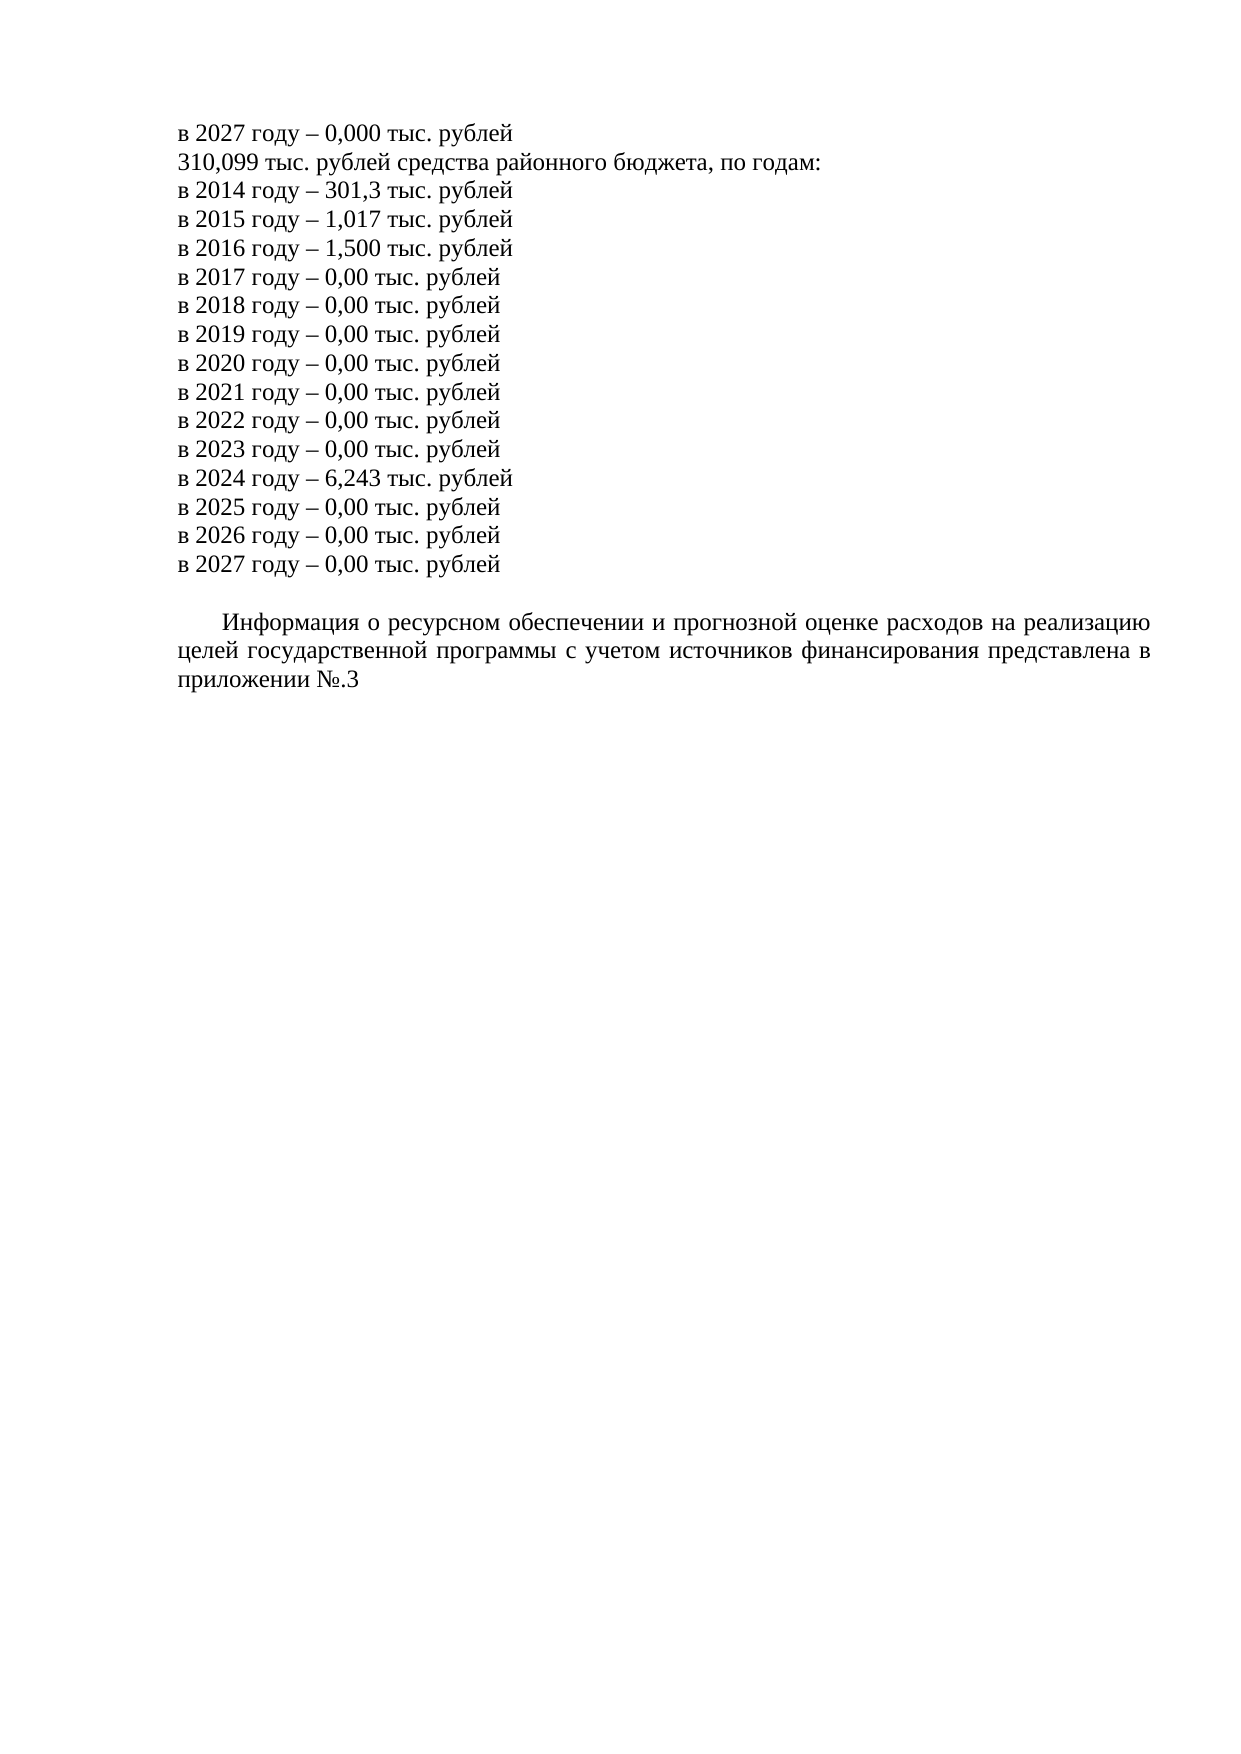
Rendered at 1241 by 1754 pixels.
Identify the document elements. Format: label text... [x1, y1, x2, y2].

text в 2026 году – 0,00 тыс. рублей [177, 521, 1152, 549]
text в 2020 году – 0,00 тыс. рублей [177, 348, 1152, 377]
text в 2017 году – 0,00 тыс. рублей [177, 262, 1152, 291]
text в 2015 году – 1,017 тыс. рублей [177, 204, 1152, 233]
text в 2019 году – 0,00 тыс. рублей [177, 319, 1152, 348]
text в 2027 году – 0,00 тыс. рублей [177, 549, 1152, 578]
text в 2022 году – 0,00 тыс. рублей [177, 406, 1152, 434]
text в 2018 году – 0,00 тыс. рублей [177, 291, 1152, 319]
text в 2023 году – 0,00 тыс. рублей [177, 434, 1152, 463]
text в 2027 году – 0,000 тыс. рублей [177, 118, 1152, 147]
text в 2024 году – 6,243 тыс. рублей [177, 463, 1152, 492]
text в 2021 году – 0,00 тыс. рублей [177, 377, 1152, 406]
text 310,099 тыс. рублей средства районного бюджета, по годам: [177, 147, 1152, 176]
text в 2016 году – 1,500 тыс. рублей [177, 233, 1152, 262]
text Информация о ресурсном обеспечении и прогнозной оценке расходов на реализацию целей государственной программы с учетом источников финансирования представлена в приложении №.3 [177, 607, 1152, 693]
text в 2014 году – 301,3 тыс. рублей [177, 176, 1152, 204]
text в 2025 году – 0,00 тыс. рублей [177, 492, 1152, 521]
